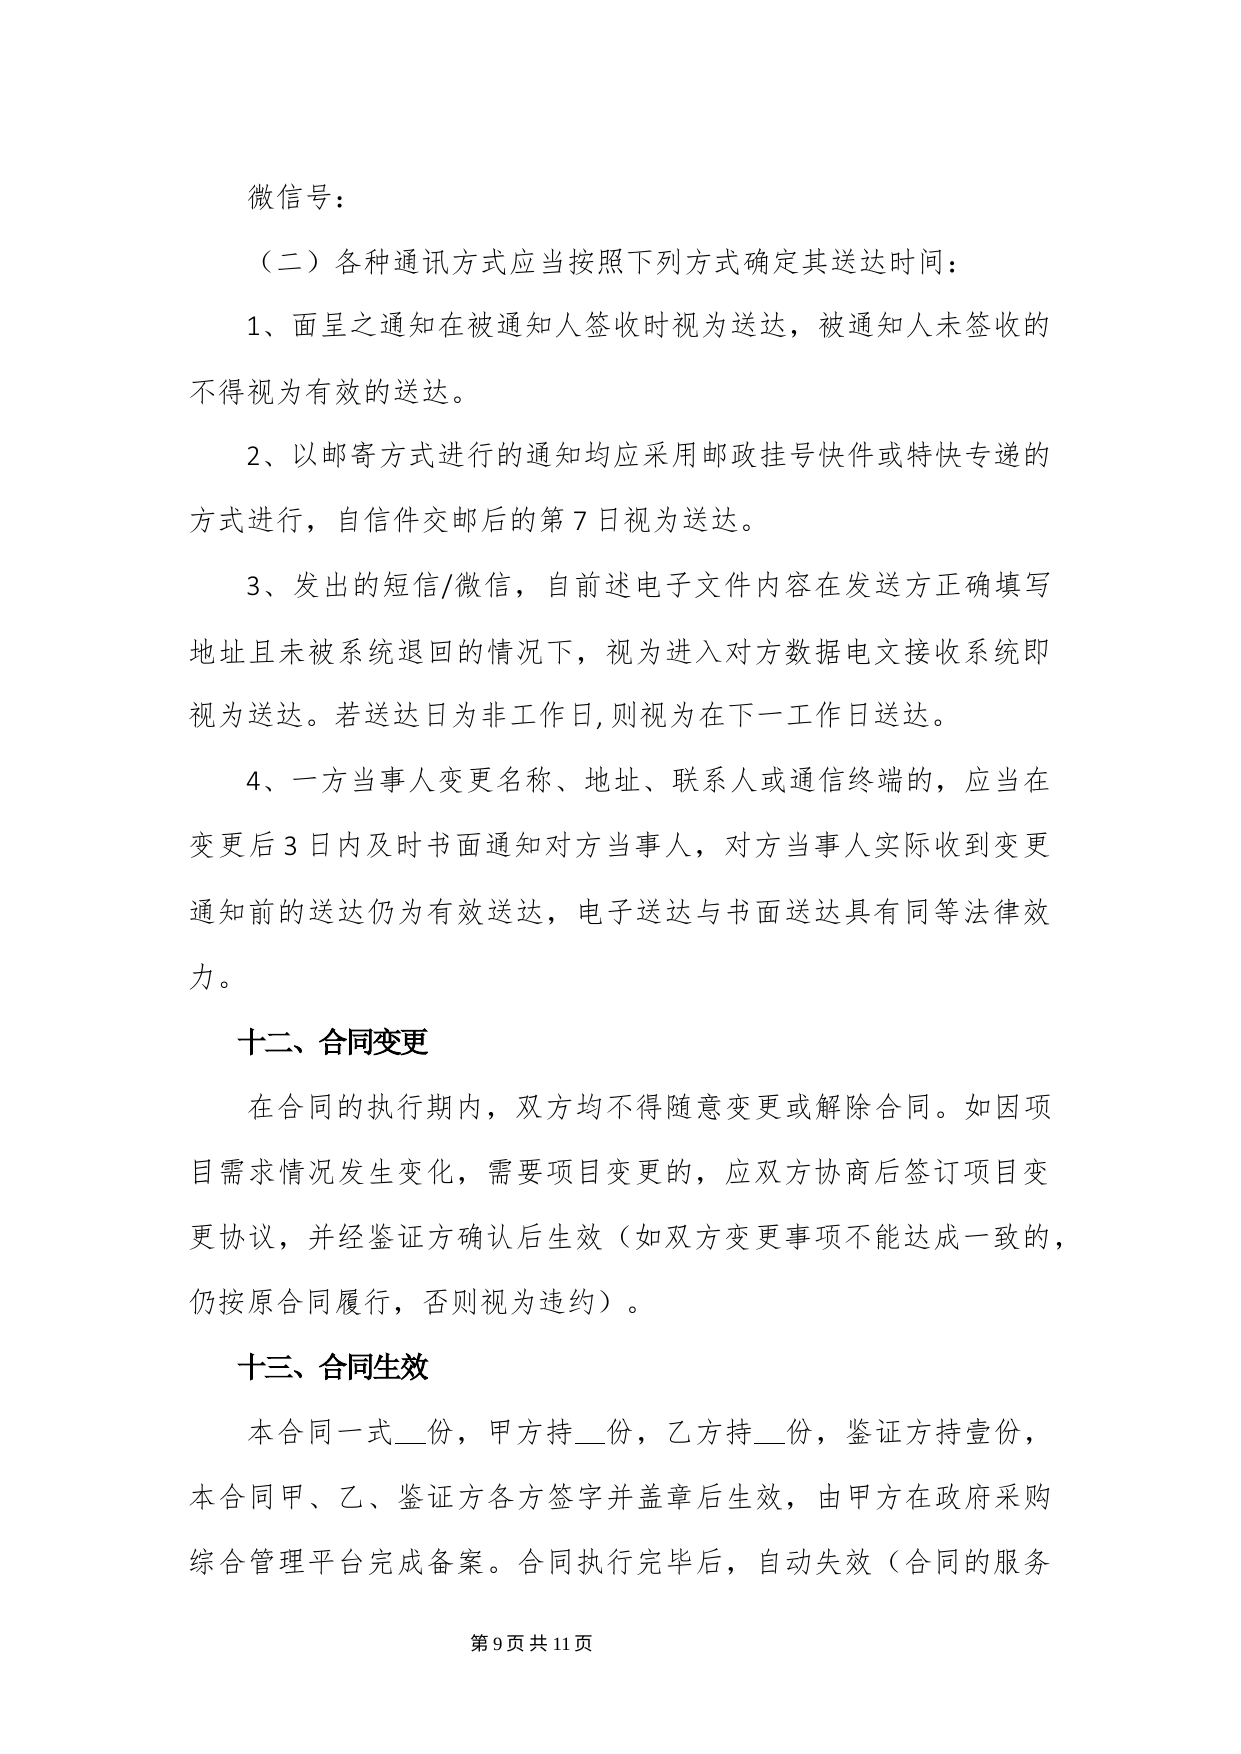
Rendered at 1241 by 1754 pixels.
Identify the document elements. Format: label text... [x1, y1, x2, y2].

text 在合同的执行期内，双方均不得随意变更或解除合同。如因项目需求情况发生变化，需要项目变更的，应双方协商后签订项目变更协议，并经鉴证方确认后生效（如双方变更事项不能达成一致的，仍按原合同履行，否则视为违约）。 [187, 1072, 1053, 1332]
text 十二、合同变更 [187, 1007, 1053, 1072]
text （二）各种通讯方式应当按照下列方式确定其送达时间： [187, 227, 1053, 292]
text 1、面呈之通知在被通知人签收时视为送达，被通知人未签收的不得视为有效的送达。 [187, 292, 1053, 422]
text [187, 1397, 1053, 1592]
text 3、发出的短信/微信，自前述电子文件内容在发送方正确填写地址且未被系统退回的情况下，视为进入对方数据电文接收系统即视为送达。若送达日为非工作日, 则视为在下一工作日送达。 [187, 552, 1053, 747]
text 微信号： [187, 162, 1053, 227]
text 4、一方当事人变更名称、地址、联系人或通信终端的，应当在变更后3日内及时书面通知对方当事人，对方当事人实际收到变更通知前的送达仍为有效送达，电子送达与书面送达具有同等法律效力。 [187, 747, 1053, 1007]
text 2、以邮寄方式进行的通知均应采用邮政挂号快件或特快专递的方式进行，自信件交邮后的第7日视为送达。 [187, 422, 1053, 552]
text 十三、合同生效 [187, 1332, 1053, 1397]
